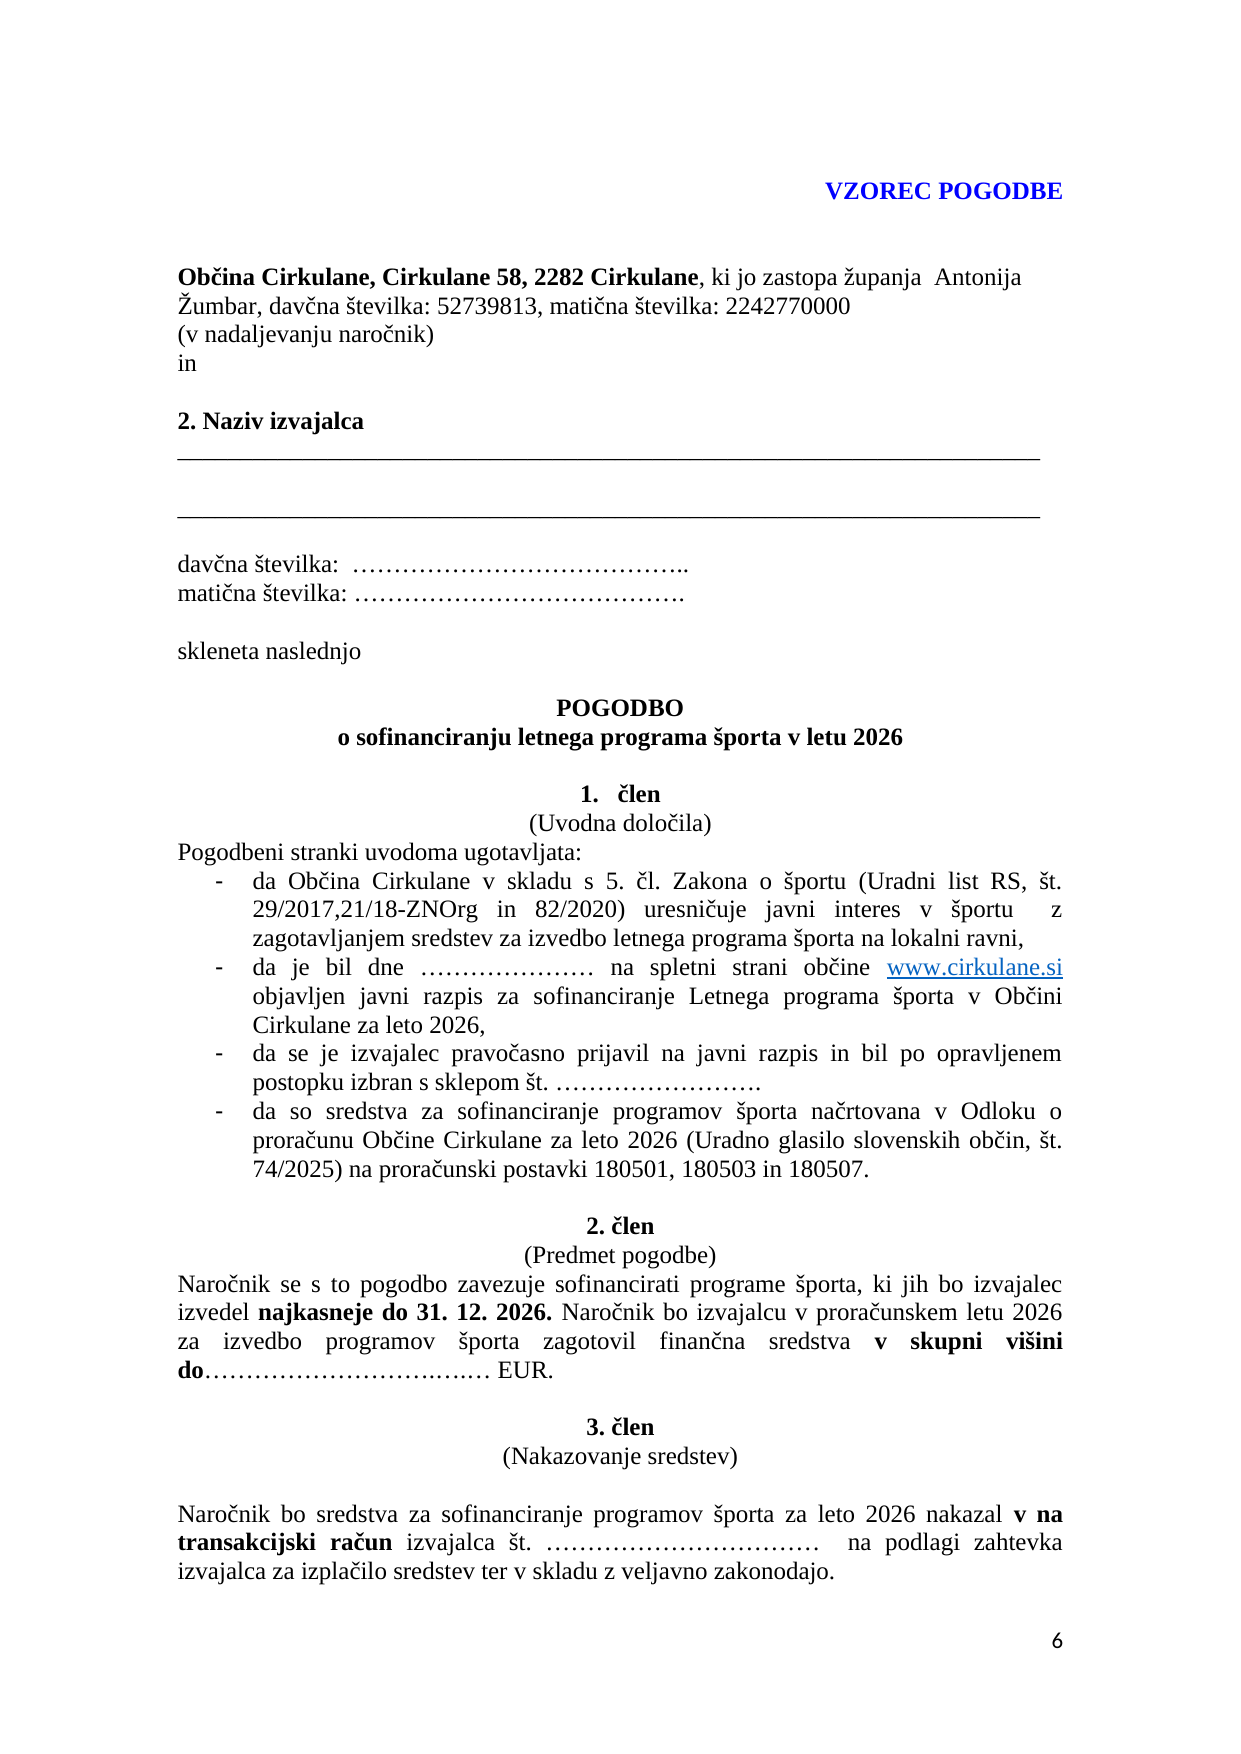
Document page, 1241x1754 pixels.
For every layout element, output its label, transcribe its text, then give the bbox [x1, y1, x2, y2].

text VZOREC POGODBE [177, 176, 1063, 205]
text (Predmet pogodbe) [177, 1240, 1063, 1269]
text 2. člen [177, 1211, 1063, 1240]
text Naročnik se s to pogodbo zavezuje sofinancirati programe športa, ki jih bo izvajalec izvedel najkasneje do 31. 12. 2026. Naročnik bo izvajalcu v proračunskem letu 2026 za izvedbo programov športa zagotovil finančna sredstva v skupni višini do……………………….….… EUR. [177, 1269, 1063, 1384]
text davčna številka: ………………………………….. [177, 549, 1063, 578]
text (Nakazovanje sredstev) [177, 1441, 1063, 1470]
text POGODBO [177, 693, 1063, 722]
text Občina Cirkulane, Cirkulane 58, 2282 Cirkulane, ki jo zastopa županja Antonija Žumbar, davčna številka: 52739813, matična številka: 2242770000 [177, 262, 1063, 319]
text Pogodbeni stranki uvodoma ugotavljata: [177, 837, 1063, 866]
text 3. člen [177, 1412, 1063, 1441]
list da se je izvajalec pravočasno prijavil na javni razpis in bil po opravljenem postopku izbran s sklepom št. ……………………. [215, 1038, 1063, 1096]
list da Občina Cirkulane v skladu s 5. čl. Zakona o športu (Uradni list RS, št. 29/2017,21/18-ZNOrg in 82/2020) uresničuje javni interes v športu z zagotavljanjem sredstev za izvedbo letnega programa športa na lokalni ravni, [215, 866, 1063, 952]
text (v nadaljevanju naročnik) [177, 319, 1063, 348]
list da je bil dne ………………… na spletni strani občine www.cirkulane.si objavljen javni razpis za sofinanciranje Letnega programa športa v Občini Cirkulane za leto 2026, [215, 952, 1063, 1038]
text 2. Naziv izvajalca _____________________________________________________________________ [177, 406, 1063, 463]
list da so sredstva za sofinanciranje programov športa načrtovana v Odloku o proračunu Občine Cirkulane za leto 2026 (Uradno glasilo slovenskih občin, št. 74/2025) na proračunski postavki 180501, 180503 in 180507. [215, 1096, 1063, 1182]
text matična številka: …………………………………. [177, 578, 1063, 607]
text in [177, 348, 1063, 377]
text _____________________________________________________________________ [177, 492, 1063, 521]
list člen [177, 779, 1063, 808]
text (Uvodna določila) [177, 808, 1063, 837]
text o sofinanciranju letnega programa športa v letu 2026 [177, 722, 1063, 751]
text Naročnik bo sredstva za sofinanciranje programov športa za leto 2026 nakazal v na transakcijski račun izvajalca št. …………………………… na podlagi zahtevka izvajalca za izplačilo sredstev ter v skladu z veljavno zakonodajo. [177, 1499, 1063, 1585]
text skleneta naslednjo [177, 636, 1063, 664]
